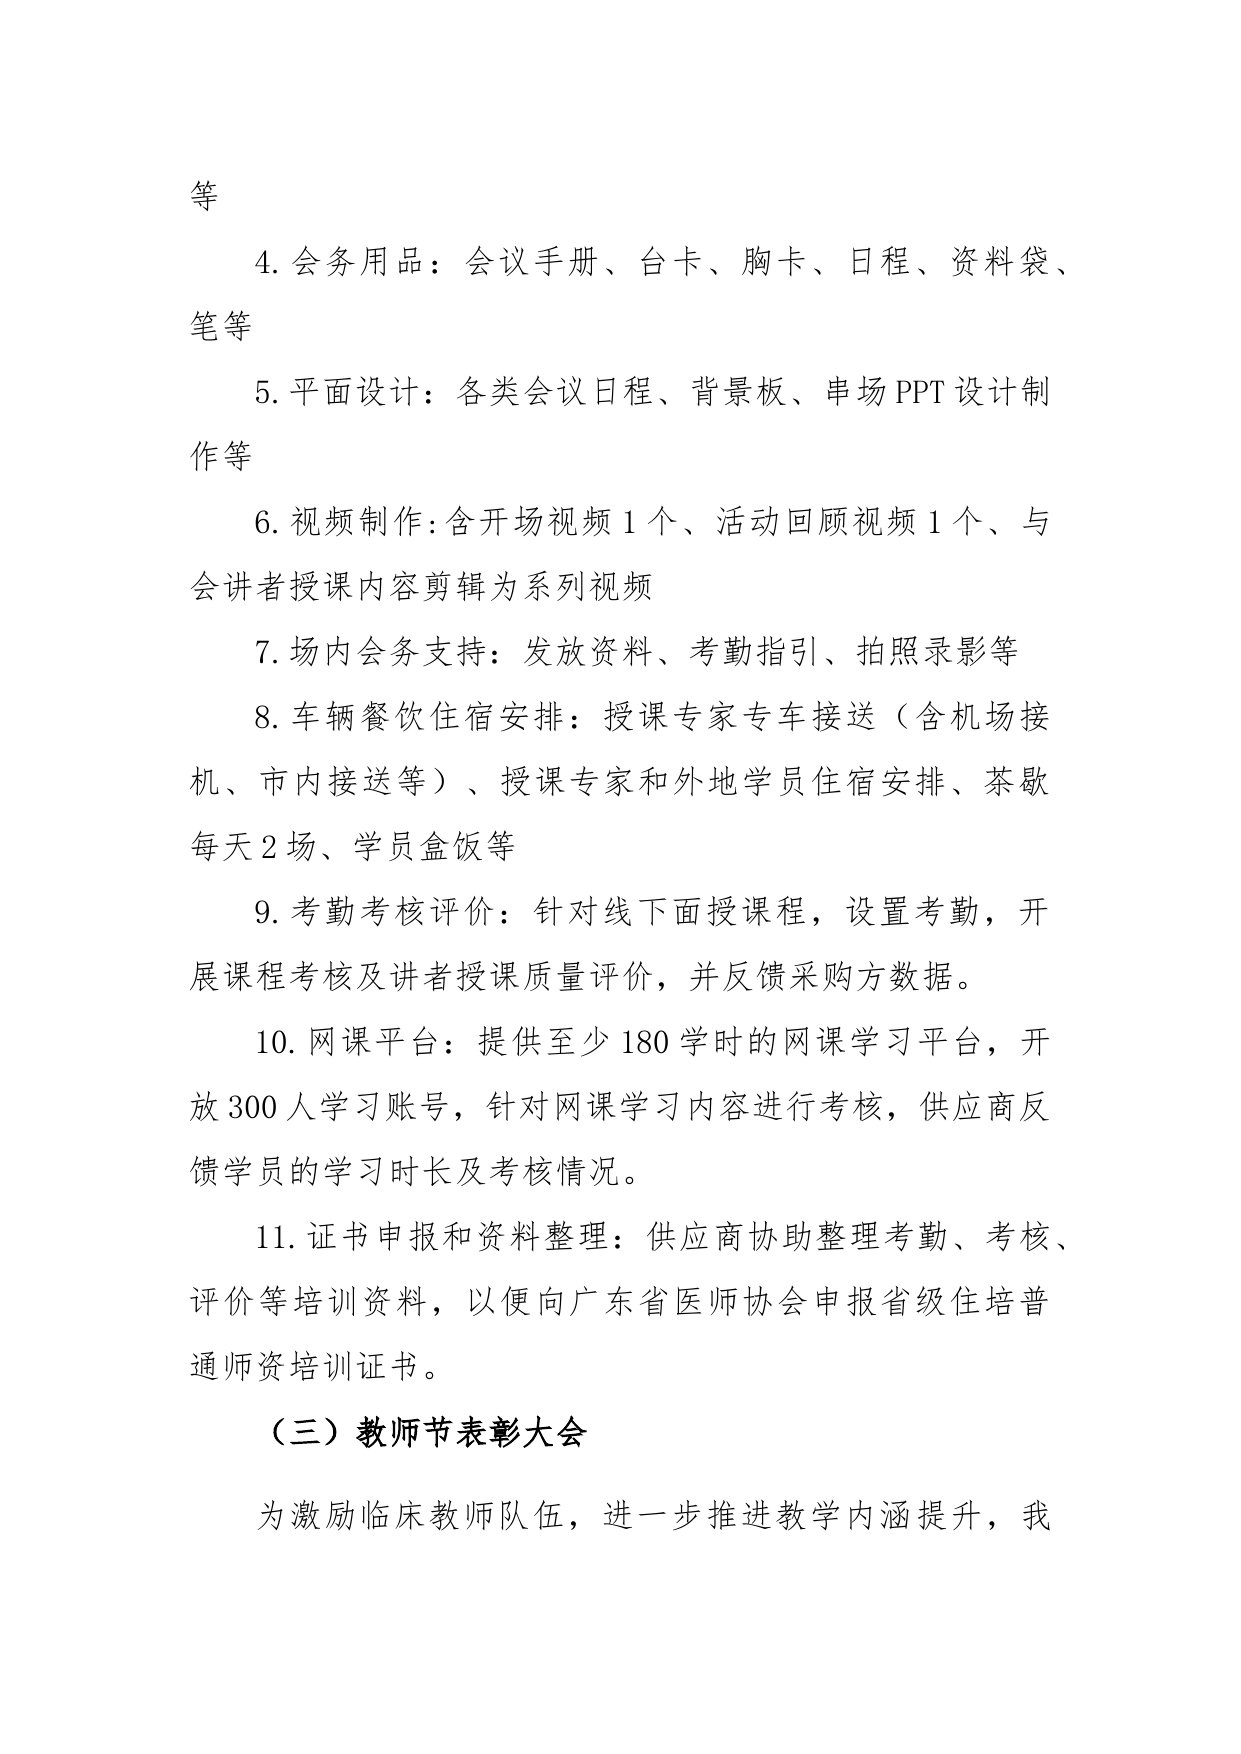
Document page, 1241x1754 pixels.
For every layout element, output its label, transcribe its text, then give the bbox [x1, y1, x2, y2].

text 5.平面设计：各类会议日程、背景板、串场PPT设计制作等 [187, 357, 1053, 487]
text 6.视频制作:含开场视频1个、活动回顾视频1个、与会讲者授课内容剪辑为系列视频 [187, 487, 1053, 617]
text 11.证书申报和资料整理：供应商协助整理考勤、考核、评价等培训资料，以便向广东省医师协会申报省级住培普通师资培训证书。 [187, 1202, 1053, 1397]
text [187, 1481, 1053, 1546]
text 9.考勤考核评价：针对线下面授课程，设置考勤，开展课程考核及讲者授课质量评价，并反馈采购方数据。 [187, 877, 1053, 1007]
text 8.车辆餐饮住宿安排：授课专家专车接送（含机场接机、市内接送等）、授课专家和外地学员住宿安排、茶歇每天2场、学员盒饭等 [187, 682, 1053, 877]
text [187, 162, 1053, 227]
text 10.网课平台：提供至少180学时的网课学习平台，开放300人学习账号，针对网课学习内容进行考核，供应商反馈学员的学习时长及考核情况。 [187, 1007, 1053, 1202]
text 7.场内会务支持：发放资料、考勤指引、拍照录影等 [187, 617, 1053, 682]
text （三）教师节表彰大会 [187, 1397, 1053, 1462]
text 4.会务用品：会议手册、台卡、胸卡、日程、资料袋、笔等 [187, 227, 1053, 357]
